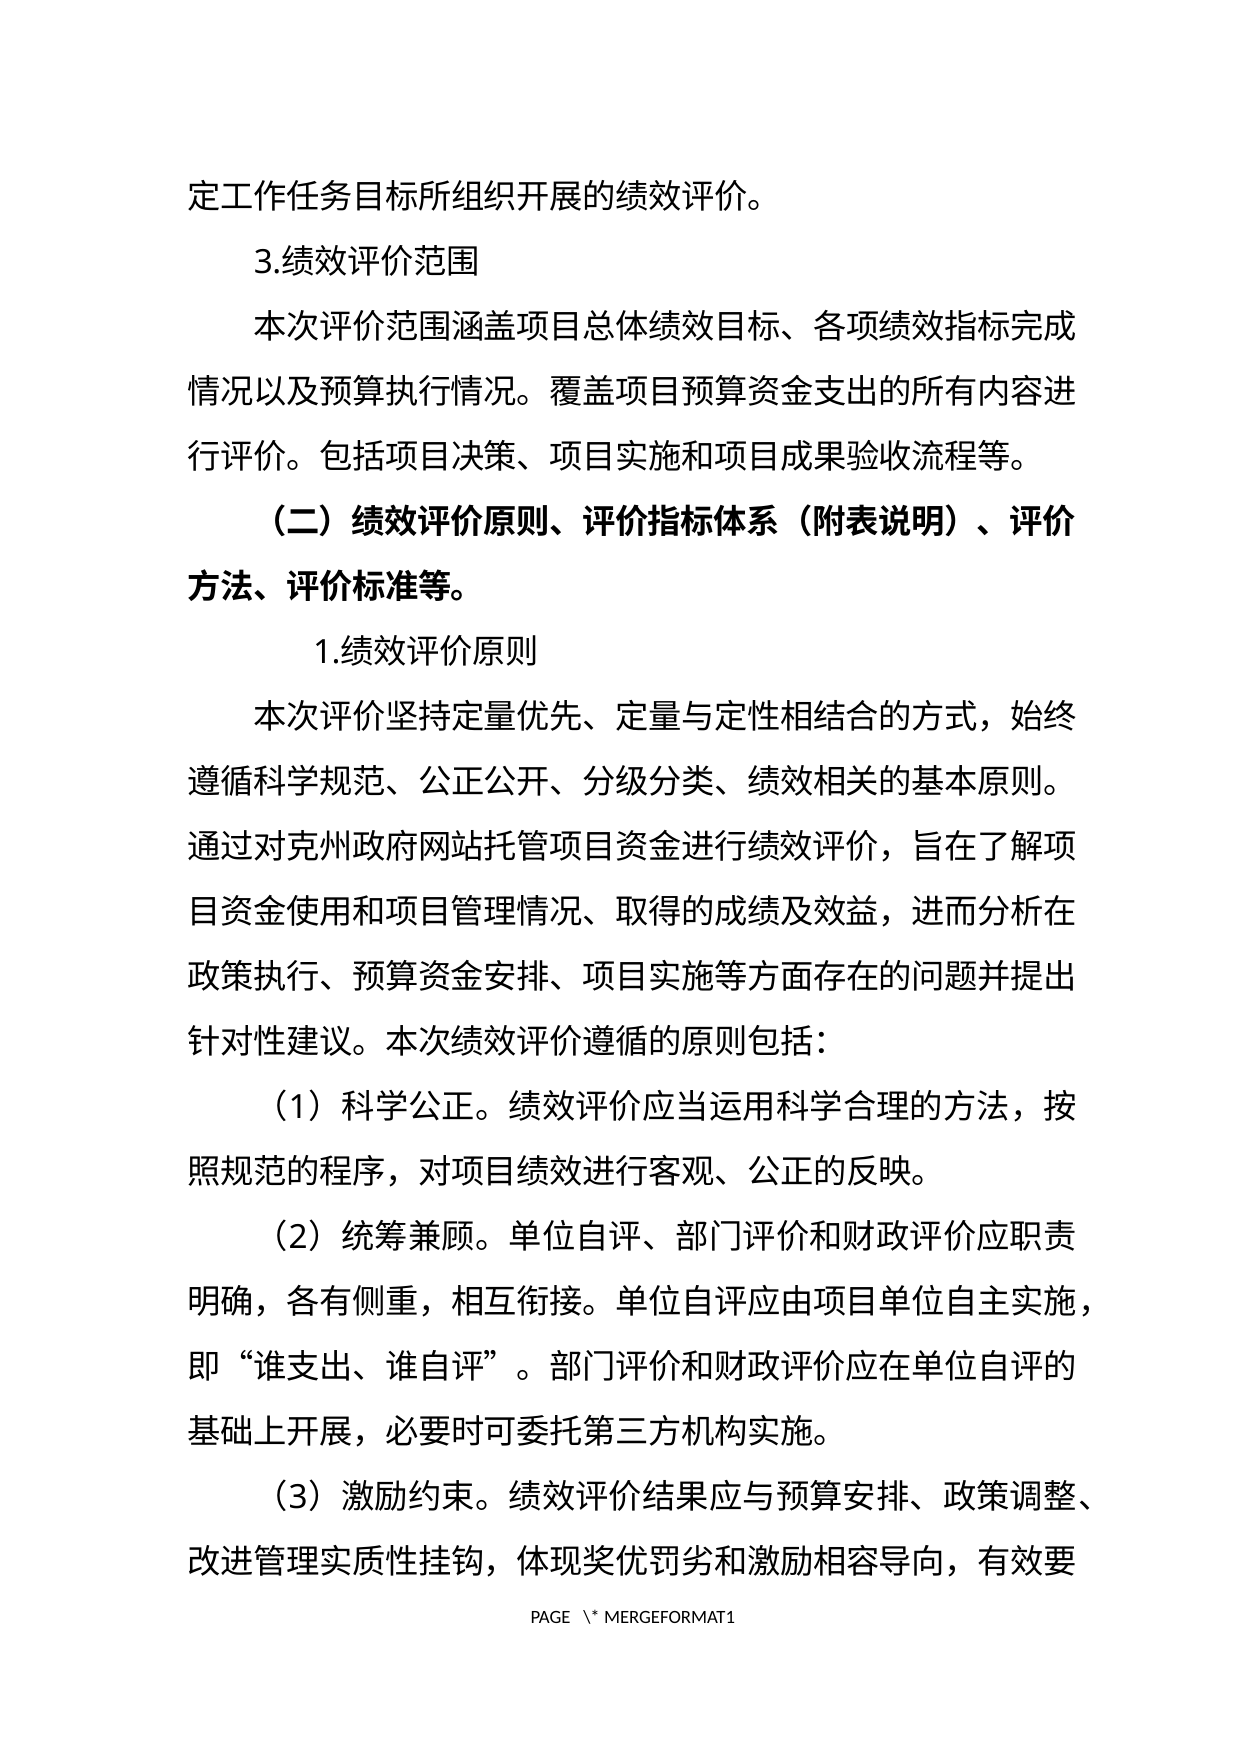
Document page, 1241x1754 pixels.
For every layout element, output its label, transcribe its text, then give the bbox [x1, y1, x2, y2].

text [187, 617, 1078, 1592]
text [187, 162, 1078, 487]
text （二）绩效评价原则、评价指标体系（附表说明）、评价方法、评价标准等。 [187, 487, 1078, 617]
